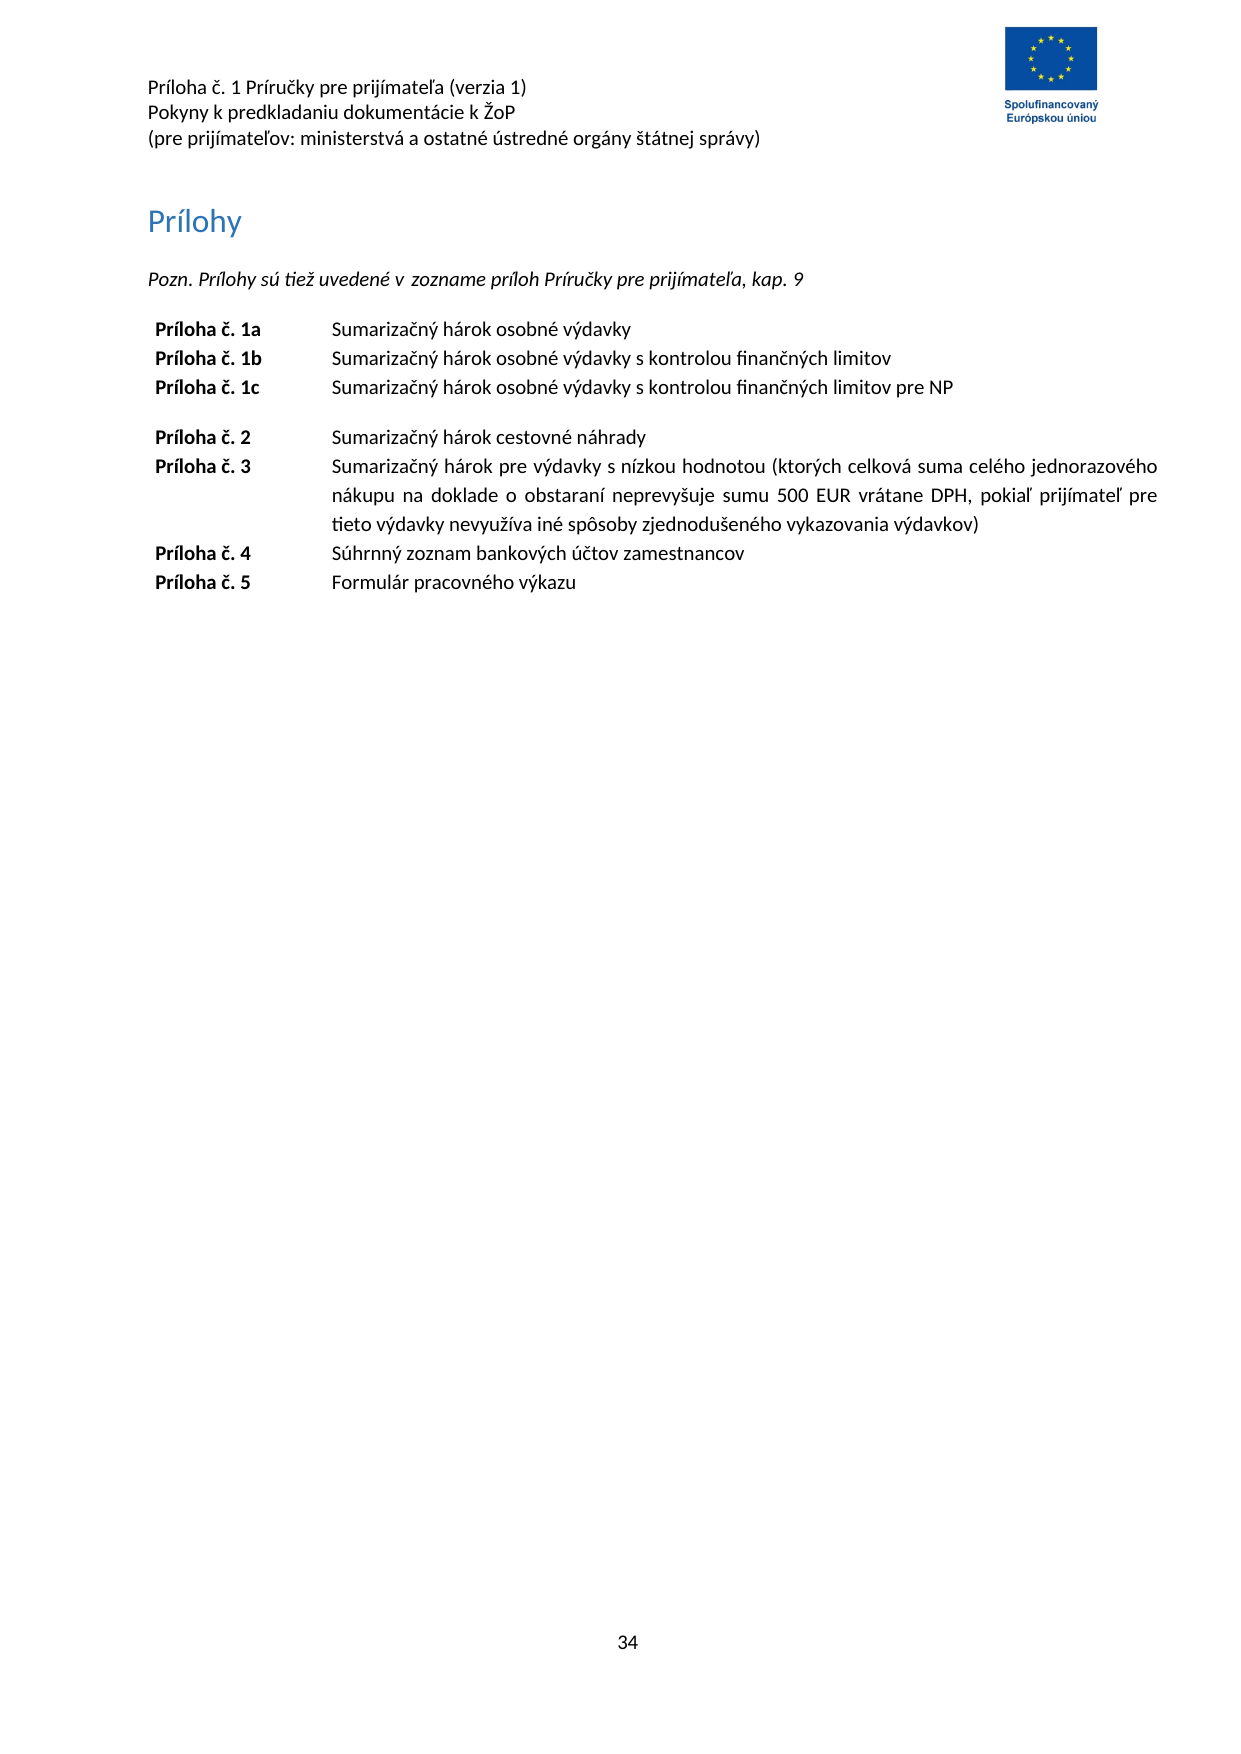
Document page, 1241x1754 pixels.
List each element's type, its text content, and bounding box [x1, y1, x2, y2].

table_header Sumarizačný hárok osobné výdavky [324, 316, 1166, 345]
table_cell Súhrnný zoznam bankových účtov zamestnancov Formulár pracovného výkazu [324, 540, 1166, 598]
subtitle Prílohy [148, 201, 1107, 241]
table_cell Príloha č. 3 [148, 453, 324, 540]
table_cell Sumarizačný hárok pre výdavky s nízkou hodnotou (ktorých celková suma celého jednorazového nákupu na doklade o obstaraní neprevyšuje sumu 500 EUR vrátane DPH, pokiaľ prijímateľ pre tieto výdavky nevyužíva iné spôsoby zjednodušeného vykazovania výdavkov) [324, 453, 1166, 540]
table_cell Sumarizačný hárok cestovné náhrady [324, 424, 1166, 453]
table_header Príloha č. 1a [148, 316, 324, 345]
table_cell Sumarizačný hárok osobné výdavky s kontrolou finančných limitov Sumarizačný hárok osobné výdavky s kontrolou finančných limitov pre NP [324, 345, 1166, 424]
text Pozn. Prílohy sú tiež uvedené v zozname príloh Príručky pre prijímateľa, kap. 9 [148, 266, 1107, 292]
table_cell Príloha č. 1b Príloha č. 1c [148, 345, 324, 424]
table_cell Príloha č. 4 Príloha č. 5 [148, 540, 324, 598]
picture [994, 16, 1108, 134]
table_cell Príloha č. 2 [148, 424, 324, 453]
